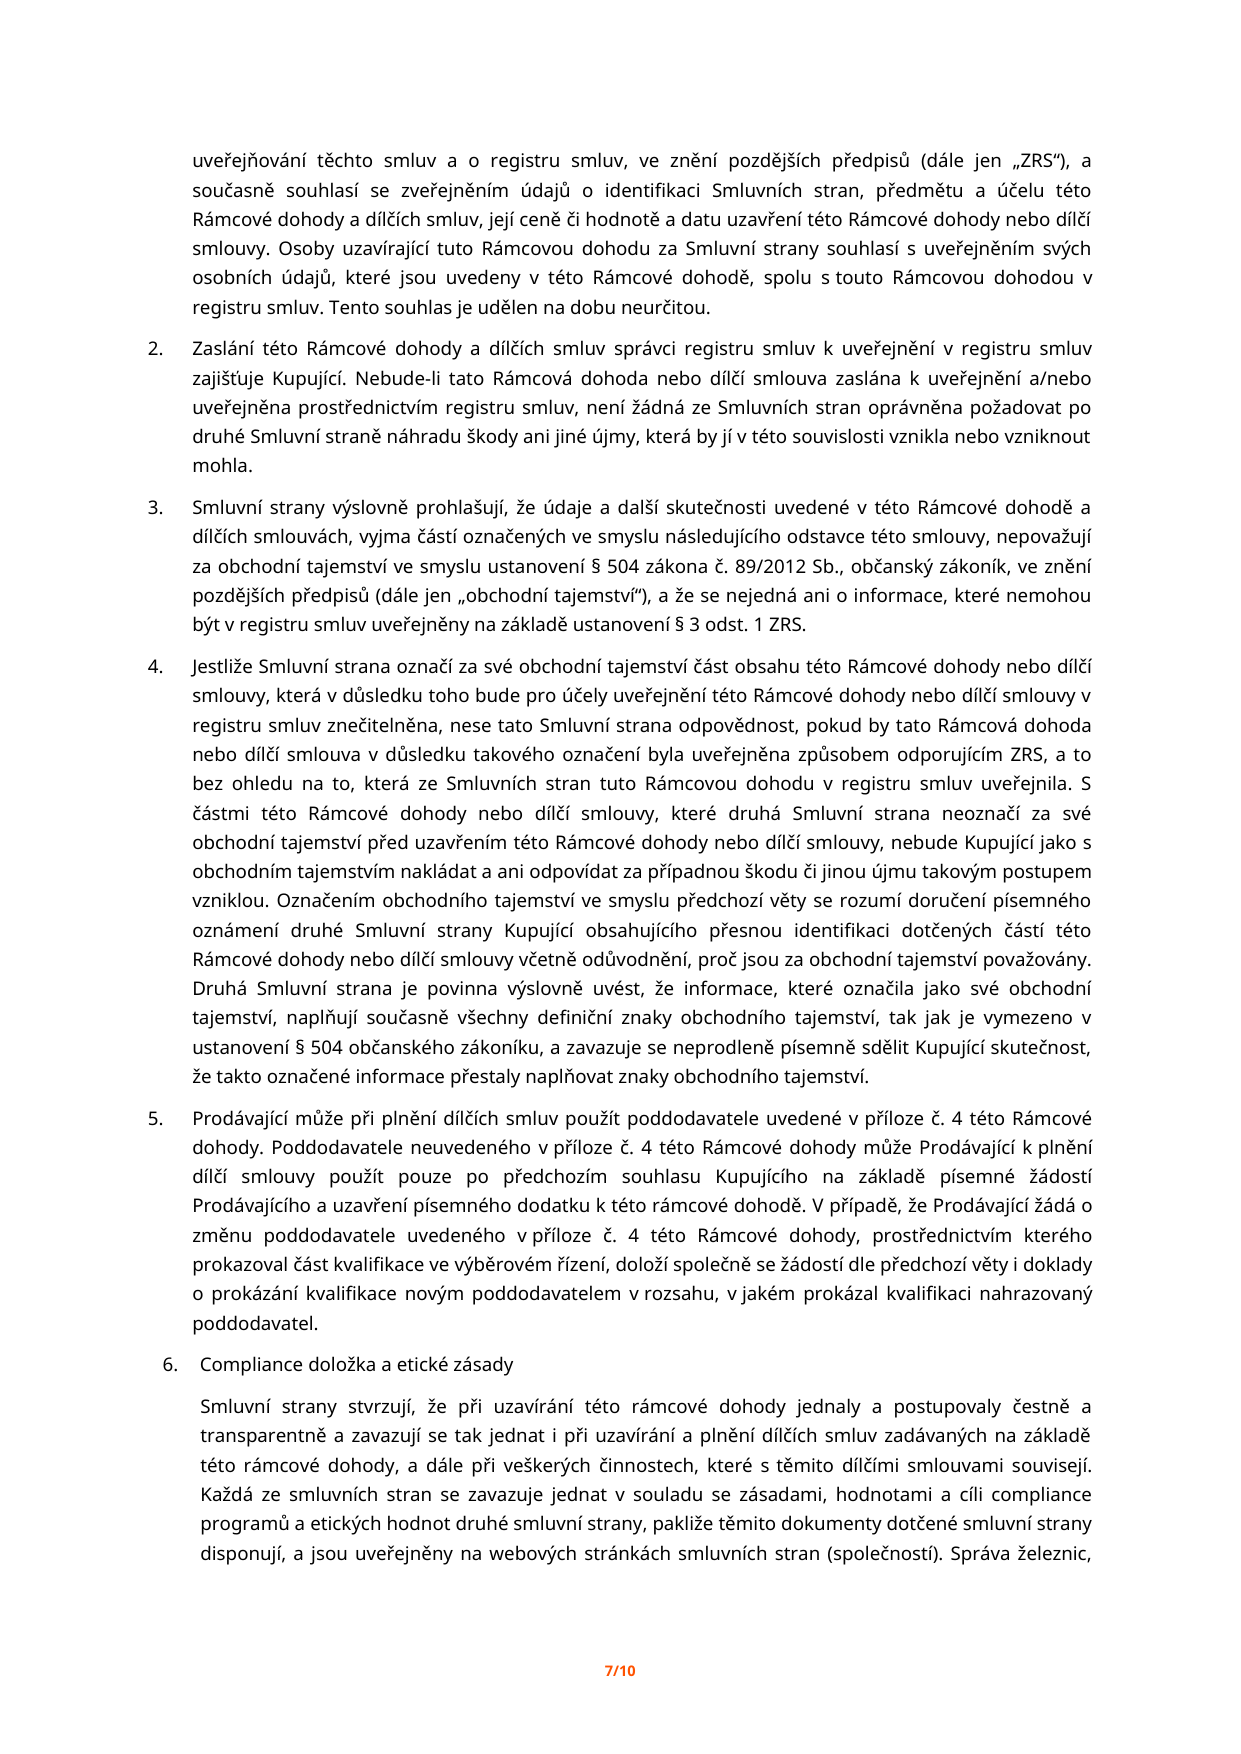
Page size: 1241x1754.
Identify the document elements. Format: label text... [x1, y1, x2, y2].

list Jestliže Smluvní strana označí za své obchodní tajemství část obsahu této Rámcové dohody nebo dílčí smlouvy, která v důsledku toho bude pro účely uveřejnění této Rámcové dohody nebo dílčí smlouvy v registru smluv znečitelněna, nese tato Smluvní strana odpovědnost, pokud by tato Rámcová dohoda nebo dílčí smlouva v důsledku takového označení byla uveřejněna způsobem odporujícím ZRS, a to bez ohledu na to, která ze Smluvních stran tuto Rámcovou dohodu v registru smluv uveřejnila. S částmi této Rámcové dohody nebo dílčí smlouvy, které druhá Smluvní strana neoznačí za své obchodní tajemství před uzavřením této Rámcové dohody nebo dílčí smlouvy, nebude Kupující jako s obchodním tajemstvím nakládat a ani odpovídat za případnou škodu či jinou újmu takovým postupem vzniklou. Označením obchodního tajemství ve smyslu předchozí věty se rozumí doručení písemného oznámení druhé Smluvní strany Kupující obsahujícího přesnou identifikaci dotčených částí této Rámcové dohody nebo dílčí smlouvy včetně odůvodnění, proč jsou za obchodní tajemství považovány. Druhá Smluvní strana je povinna výslovně uvést, že informace, které označila jako své obchodní tajemství, naplňují současně všechny definiční znaky obchodního tajemství, tak jak je vymezeno v ustanovení § 504 občanského zákoníku, a zavazuje se neprodleně písemně sdělit Kupující skutečnost, že takto označené informace přestaly naplňovat znaky obchodního tajemství. [148, 653, 1093, 1089]
list Prodávající může při plnění dílčích smluv použít poddodavatele uvedené v příloze č. 4 této Rámcové dohody. Poddodavatele neuvedeného v příloze č. 4 této Rámcové dohody může Prodávající k plnění dílčí smlouvy použít pouze po předchozím souhlasu Kupujícího na základě písemné žádostí Prodávajícího a uzavření písemného dodatku k této rámcové dohodě. V případě, že Prodávající žádá o změnu poddodavatele uvedeného v příloze č. 4 této Rámcové dohody, prostřednictvím kterého prokazoval část kvalifikace ve výběrovém řízení, doloží společně se žádostí dle předchozí věty i doklady o prokázání kvalifikace novým poddodavatelem v rozsahu, v jakém prokázal kvalifikaci nahrazovaný poddodavatel. [148, 1105, 1093, 1335]
list Compliance doložka a etické zásady [162, 1352, 1093, 1377]
list Zaslání této Rámcové dohody a dílčích smluv správci registru smluv k uveřejnění v registru smluv zajišťuje Kupující. Nebude-li tato Rámcová dohoda nebo dílčí smlouva zaslána k uveřejnění a/nebo uveřejněna prostřednictvím registru smluv, není žádná ze Smluvních stran oprávněna požadovat po druhé Smluvní straně náhradu škody ani jiné újmy, která by jí v této souvislosti vznikla nebo vzniknout mohla. [148, 336, 1093, 478]
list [148, 148, 1093, 319]
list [200, 1393, 1093, 1565]
list Smluvní strany výslovně prohlašují, že údaje a další skutečnosti uvedené v této Rámcové dohodě a dílčích smlouvách, vyjma částí označených ve smyslu následujícího odstavce této smlouvy, nepovažují za obchodní tajemství ve smyslu ustanovení § 504 zákona č. 89/2012 Sb., občanský zákoník, ve znění pozdějších předpisů (dále jen „obchodní tajemství“), a že se nejedná ani o informace, které nemohou být v registru smluv uveřejněny na základě ustanovení § 3 odst. 1 ZRS. [148, 494, 1093, 637]
